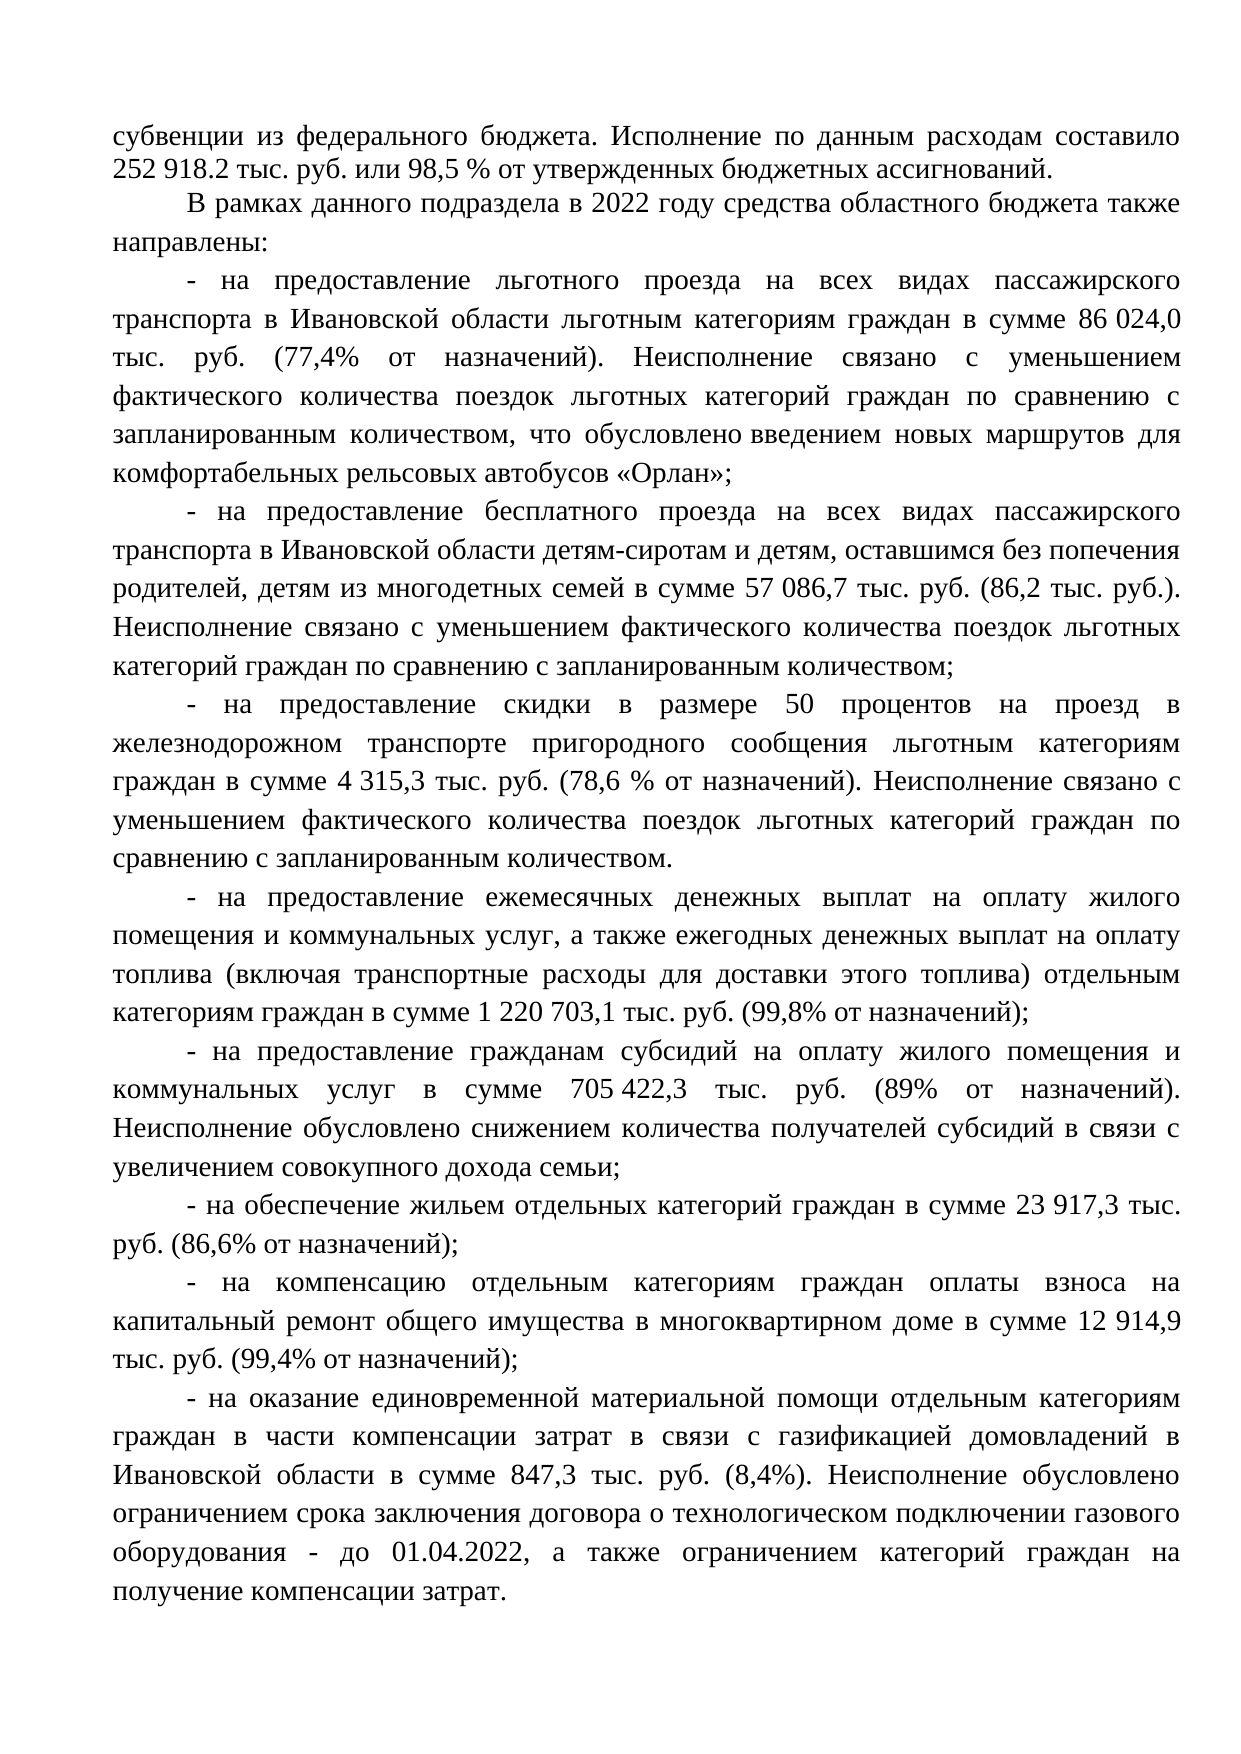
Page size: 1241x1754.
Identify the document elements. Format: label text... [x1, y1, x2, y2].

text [112, 118, 1181, 185]
text - на предоставление ежемесячных денежных выплат на оплату жилого помещения и коммунальных услуг, а также ежегодных денежных выплат на оплату топлива (включая транспортные расходы для доставки этого топлива) отдельным категориям граждан в сумме 1 220 703,1 тыс. руб. (99,8% от назначений); [112, 879, 1181, 1028]
text В рамках данного подраздела в 2022 году средства областного бюджета также направлены: [112, 185, 1181, 257]
text - на оказание единовременной материальной помощи отдельным категориям граждан в части компенсации затрат в связи с газификацией домовладений в Ивановской области в сумме 847,3 тыс. руб. (8,4%). Неисполнение обусловлено ограничением срока заключения договора о технологическом подключении газового оборудования - до 01.04.2022, а также ограничением категорий граждан на получение компенсации затрат. [112, 1380, 1181, 1606]
text - на обеспечение жильем отдельных категорий граждан в сумме 23 917,3 тыс. руб. (86,6% от назначений); [112, 1187, 1181, 1259]
text - на предоставление гражданам субсидий на оплату жилого помещения и коммунальных услуг в сумме 705 422,3 тыс. руб. (89% от назначений). Неисполнение обусловлено снижением количества получателей субсидий в связи с увеличением совокупного дохода семьи; [112, 1033, 1181, 1182]
text - на предоставление льготного проезда на всех видах пассажирского транспорта в Ивановской области льготным категориям граждан в сумме 86 024,0 тыс. руб. (77,4% от назначений). Неисполнение связано с уменьшением фактического количества поездок льготных категорий граждан по сравнению с запланированным количеством, что обусловлено введением новых маршрутов для комфортабельных рельсовых автобусов «Орлан»; [112, 262, 1181, 488]
text - на компенсацию отдельным категориям граждан оплаты взноса на капитальный ремонт общего имущества в многоквартирном доме в сумме 12 914,9 тыс. руб. (99,4% от назначений); [112, 1264, 1181, 1375]
text - на предоставление скидки в размере 50 процентов на проезд в железнодорожном транспорте пригородного сообщения льготным категориям граждан в сумме 4 315,3 тыс. руб. (78,6 % от назначений). Неисполнение связано с уменьшением фактического количества поездок льготных категорий граждан по сравнению с запланированным количеством. [112, 686, 1181, 874]
text - на предоставление бесплатного проезда на всех видах пассажирского транспорта в Ивановской области детям-сиротам и детям, оставшимся без попечения родителей, детям из многодетных семей в сумме 57 086,7 тыс. руб. (86,2 тыс. руб.). Неисполнение связано с уменьшением фактического количества поездок льготных категорий граждан по сравнению с запланированным количеством; [112, 493, 1181, 681]
